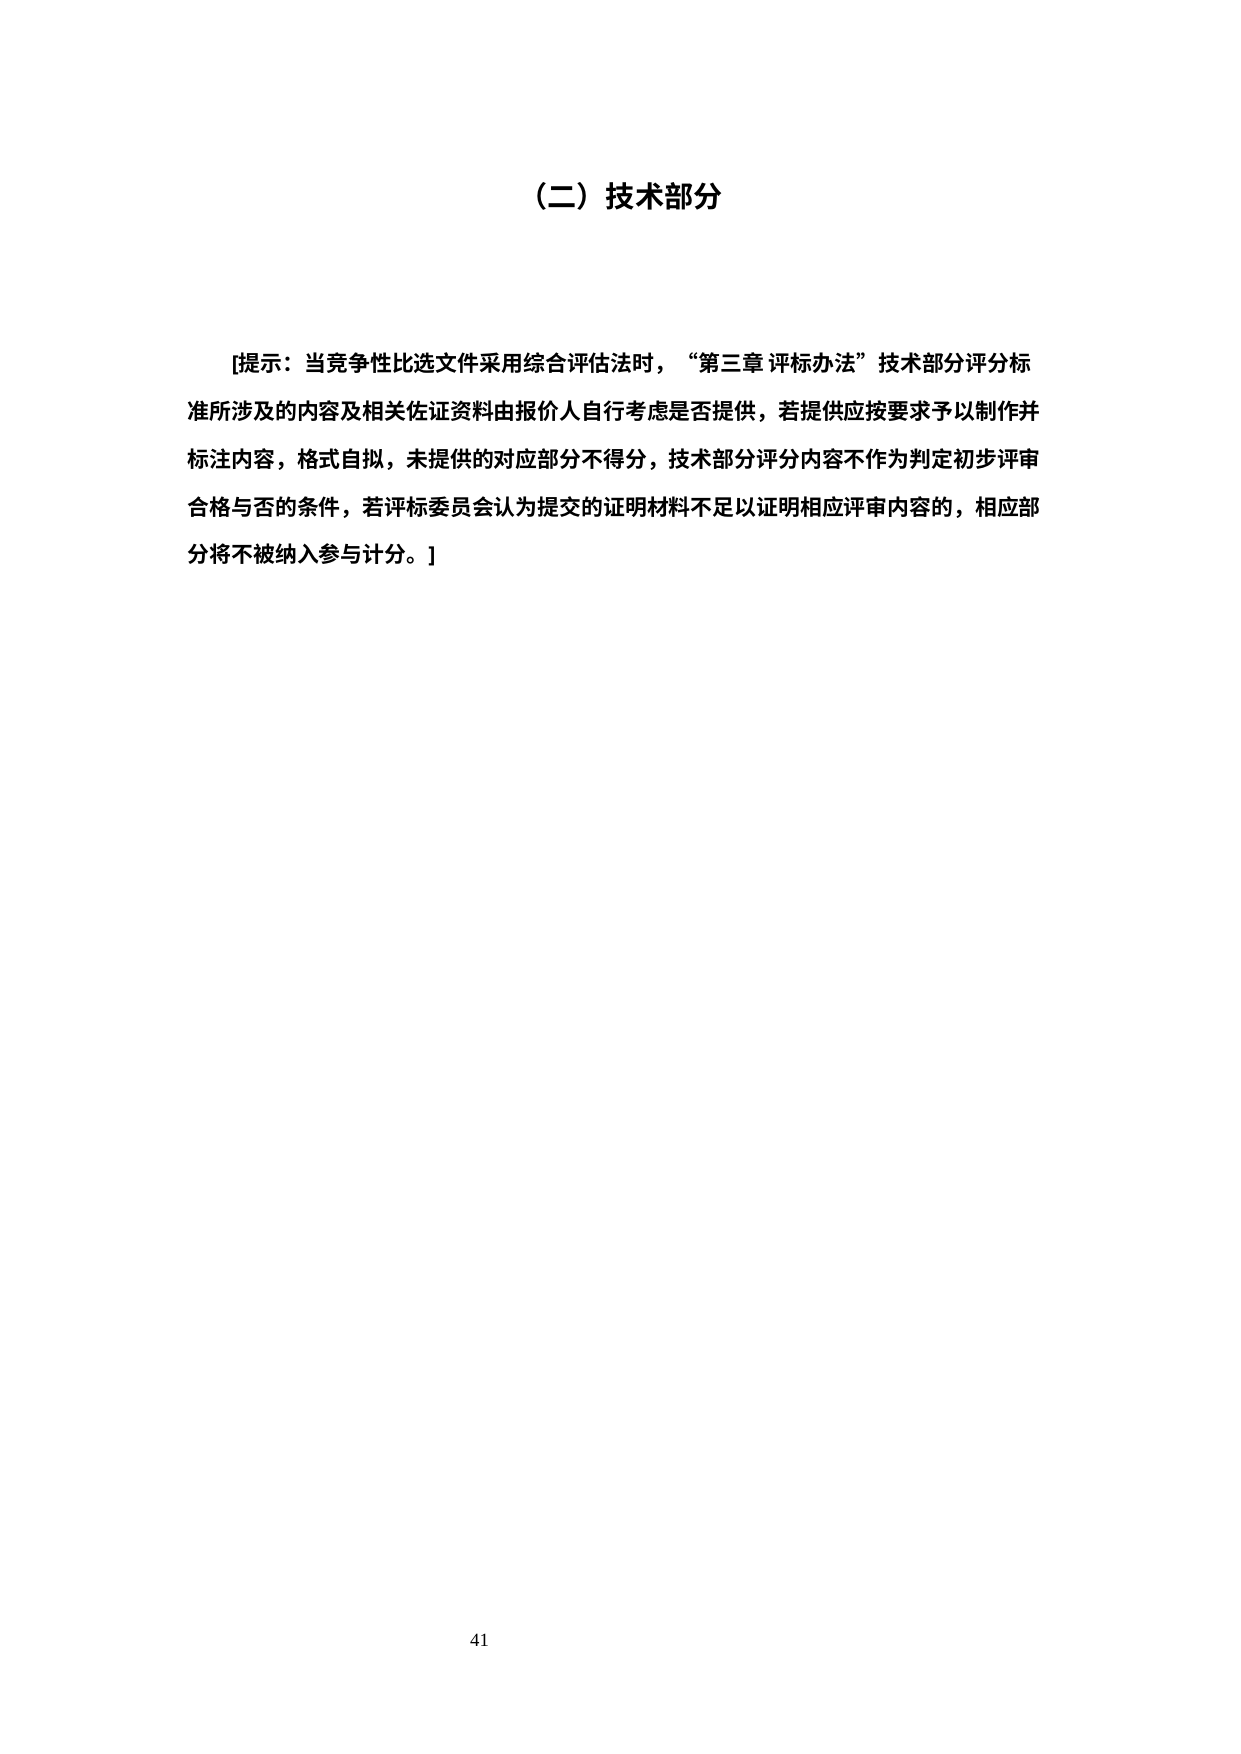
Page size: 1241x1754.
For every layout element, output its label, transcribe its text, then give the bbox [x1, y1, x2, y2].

text [提示：当竞争性比选文件采用综合评估法时，“第三章 评标办法”技术部分评分标准所涉及的内容及相关佐证资料由报价人自行考虑是否提供，若提供应按要求予以制作并标注内容，格式自拟，未提供的对应部分不得分，技术部分评分内容不作为判定初步评审合格与否的条件，若评标委员会认为提交的证明材料不足以证明相应评审内容的，相应部分将不被纳入参与计分。] [187, 333, 1053, 572]
text （二）技术部分 [187, 162, 1053, 227]
